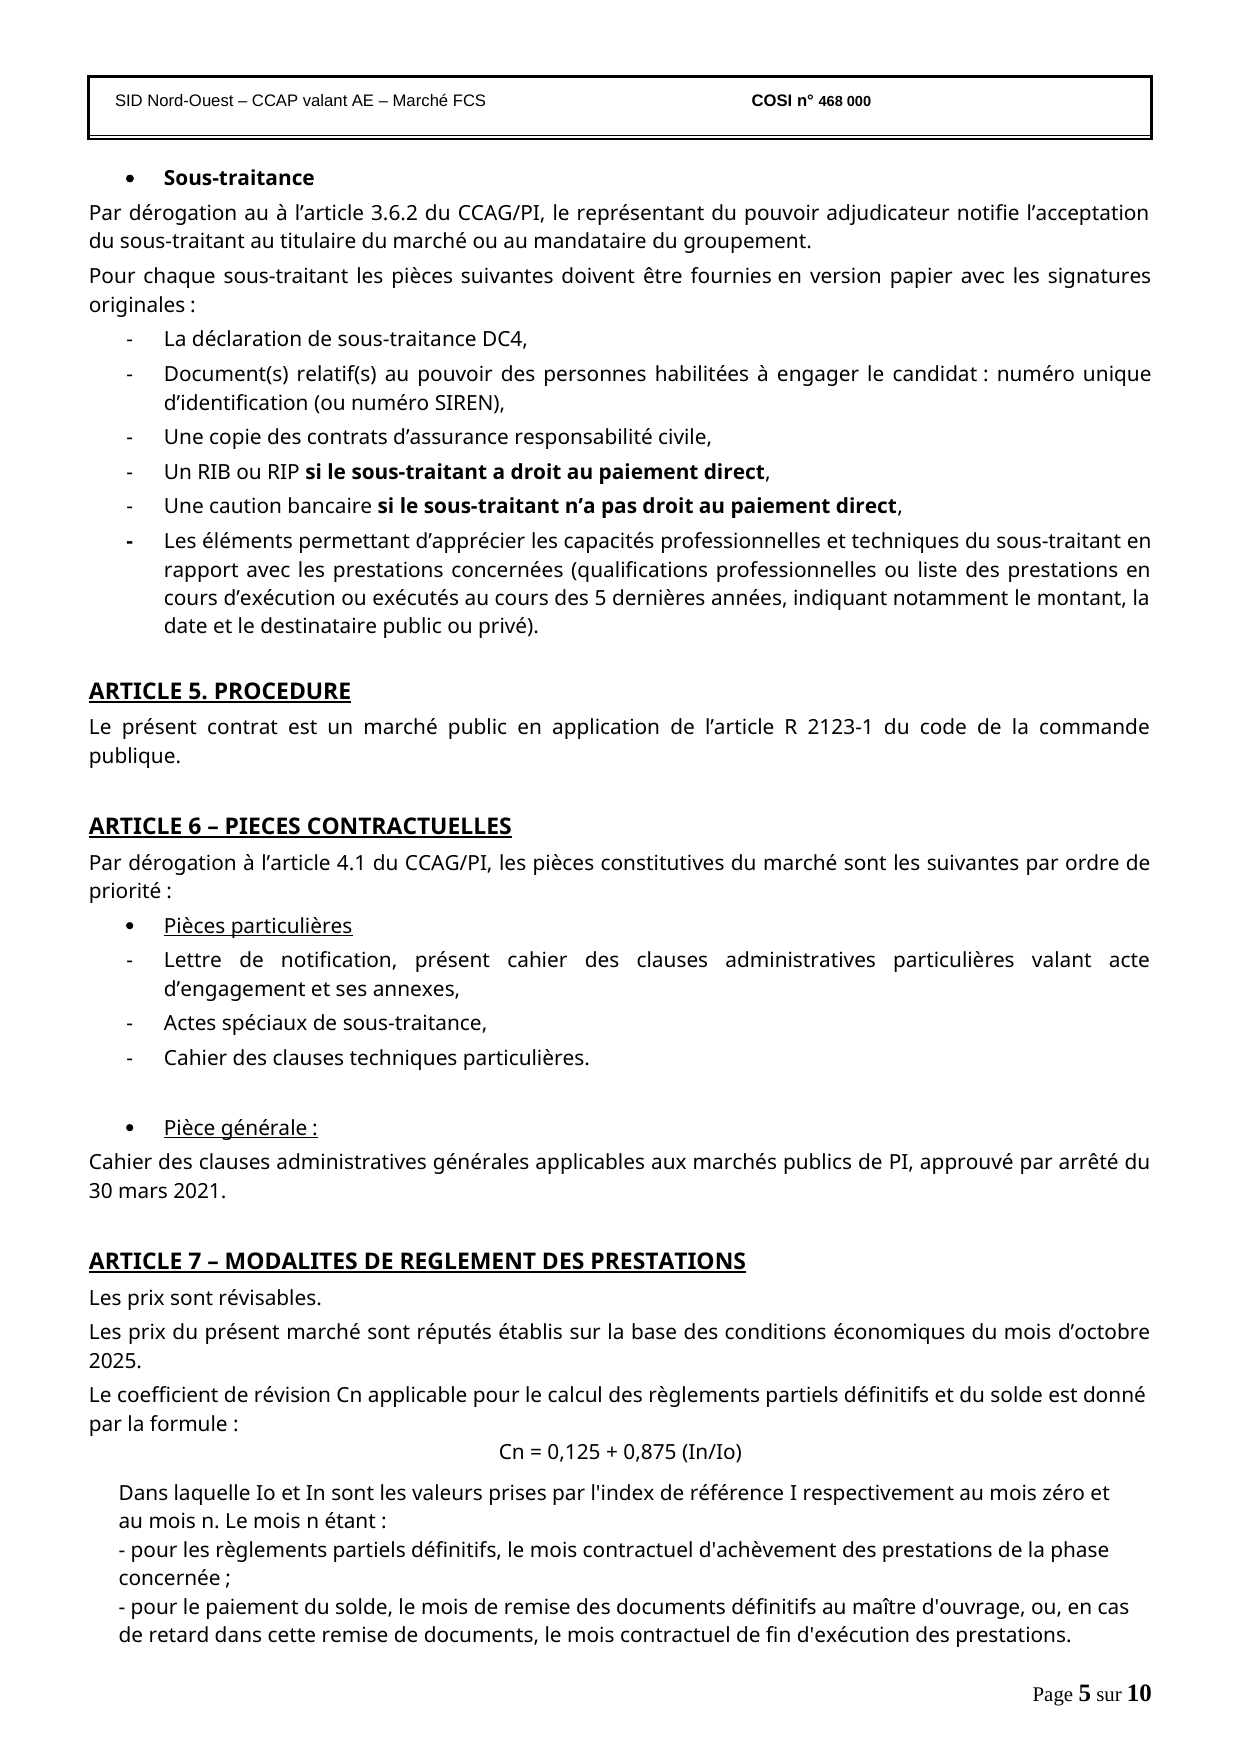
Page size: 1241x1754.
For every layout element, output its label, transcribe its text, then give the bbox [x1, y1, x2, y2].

text Le coefficient de révision Cn applicable pour le calcul des règlements partiels définitifs et du solde est donné par la formule : [89, 1380, 1152, 1437]
text Pour chaque sous-traitant les pièces suivantes doivent être fournies en version papier avec les signatures originales : [89, 261, 1152, 318]
list La déclaration de sous-traitance DC4, [126, 324, 1152, 353]
list Sous-traitance [126, 163, 1152, 192]
text Par dérogation au à l’article 3.6.2 du CCAG/PI, le représentant du pouvoir adjudicateur notifie l’acceptation du sous-traitant au titulaire du marché ou au mandataire du groupement. [89, 198, 1152, 255]
text Les prix sont révisables. [89, 1283, 1152, 1311]
text Les prix du présent marché sont réputés établis sur la base des conditions économiques du mois d’octobre 2025. [89, 1317, 1152, 1374]
text ARTICLE 5. PROCEDURE [89, 675, 1152, 706]
text - pour les règlements partiels définitifs, le mois contractuel d'achèvement des prestations de la phase concernée ; [118, 1535, 1152, 1592]
text au mois n. Le mois n étant : [118, 1507, 1152, 1535]
text ARTICLE 7 – MODALITES DE REGLEMENT DES PRESTATIONS [89, 1245, 1152, 1276]
text Le présent contrat est un marché public en application de l’article R 2123-1 du code de la commande publique. [89, 712, 1152, 769]
list Pièce générale : [126, 1113, 1152, 1141]
text Cahier des clauses administratives générales applicables aux marchés publics de PI, approuvé par arrêté du 30 mars 2021. [89, 1147, 1152, 1204]
text Cn = 0,125 + 0,875 (In/Io) [89, 1437, 1152, 1466]
list Actes spéciaux de sous-traitance, [126, 1008, 1152, 1037]
list Un RIB ou RIP si le sous-traitant a droit au paiement direct, [126, 457, 1152, 485]
list Pièces particulières [126, 911, 1152, 939]
list Cahier des clauses techniques particulières. [126, 1043, 1152, 1072]
list Une caution bancaire si le sous-traitant n’a pas droit au paiement direct, [126, 492, 1152, 520]
list Document(s) relatif(s) au pouvoir des personnes habilitées à engager le candidat : numéro unique d’identification (ou numéro SIREN), [126, 359, 1152, 416]
text Par dérogation à l’article 4.1 du CCAG/PI, les pièces constitutives du marché sont les suivantes par ordre de priorité : [89, 848, 1152, 904]
text - pour le paiement du solde, le mois de remise des documents définitifs au maître d'ouvrage, ou, en cas de retard dans cette remise de documents, le mois contractuel de fin d'exécution des prestations. [118, 1592, 1152, 1649]
text ARTICLE 6 – PIECES CONTRACTUELLES [89, 810, 1152, 841]
list Lettre de notification, présent cahier des clauses administratives particulières valant acte d’engagement et ses annexes, [126, 945, 1152, 1002]
list Une copie des contrats d’assurance responsabilité civile, [126, 422, 1152, 451]
text Dans laquelle Io et In sont les valeurs prises par l'index de référence I respectivement au mois zéro et [118, 1478, 1152, 1507]
list Les éléments permettant d’apprécier les capacités professionnelles et techniques du sous-traitant en rapport avec les prestations concernées (qualifications professionnelles ou liste des prestations en cours d’exécution ou exécutés au cours des 5 dernières années, indiquant notamment le montant, la date et le destinataire public ou privé). [126, 526, 1152, 640]
